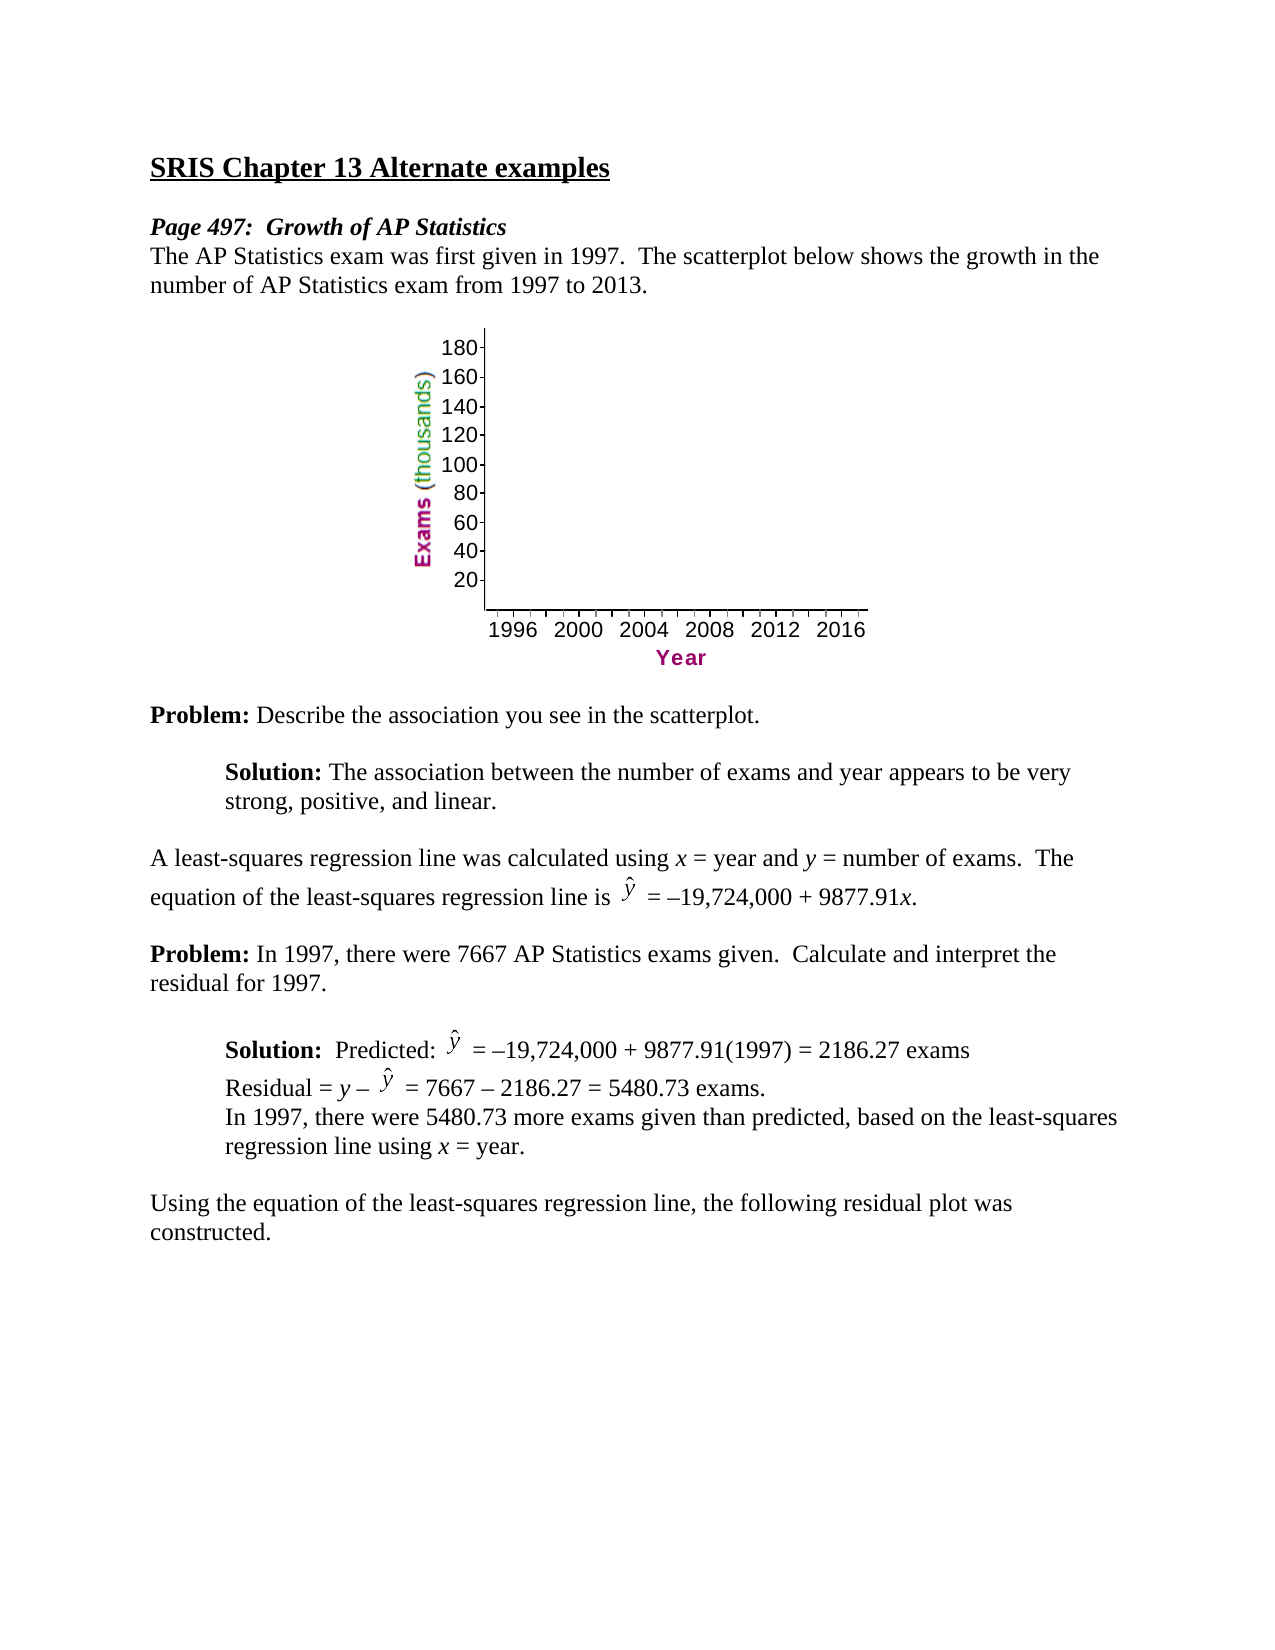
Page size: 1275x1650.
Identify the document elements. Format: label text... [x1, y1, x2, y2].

text SRIS Chapter 13 Alternate examples [150, 150, 1125, 183]
text Solution: The association between the number of exams and year appears to be very strong, positive, and linear. [225, 757, 1125, 815]
text Residual = y – = 7667 – 2186.27 = 5480.73 exams. [225, 1064, 1125, 1102]
text In 1997, there were 5480.73 more exams given than predicted, based on the least-squares regression line using x = year. [225, 1102, 1125, 1159]
text The AP Statistics exam was first given in 1997. The scatterplot below shows the growth in the number of AP Statistics exam from 1997 to 2013. [150, 241, 1125, 298]
text Problem: In 1997, there were 7667 AP Statistics exams given. Calculate and interpret the residual for 1997. [150, 939, 1125, 997]
text Solution: Predicted: = –19,724,000 + 9877.91(1997) = 2186.27 exams [225, 1026, 1125, 1064]
text Page 497: Growth of AP Statistics [150, 212, 1125, 241]
text A least-squares regression line was calculated using x = year and y = number of exams. The equation of the least-squares regression line is = –19,724,000 + 9877.91x. [150, 843, 1125, 911]
text Using the equation of the least-squares regression line, the following residual plot was constructed. [150, 1188, 1125, 1246]
text Problem: Describe the association you see in the scatterplot. [150, 700, 1125, 728]
